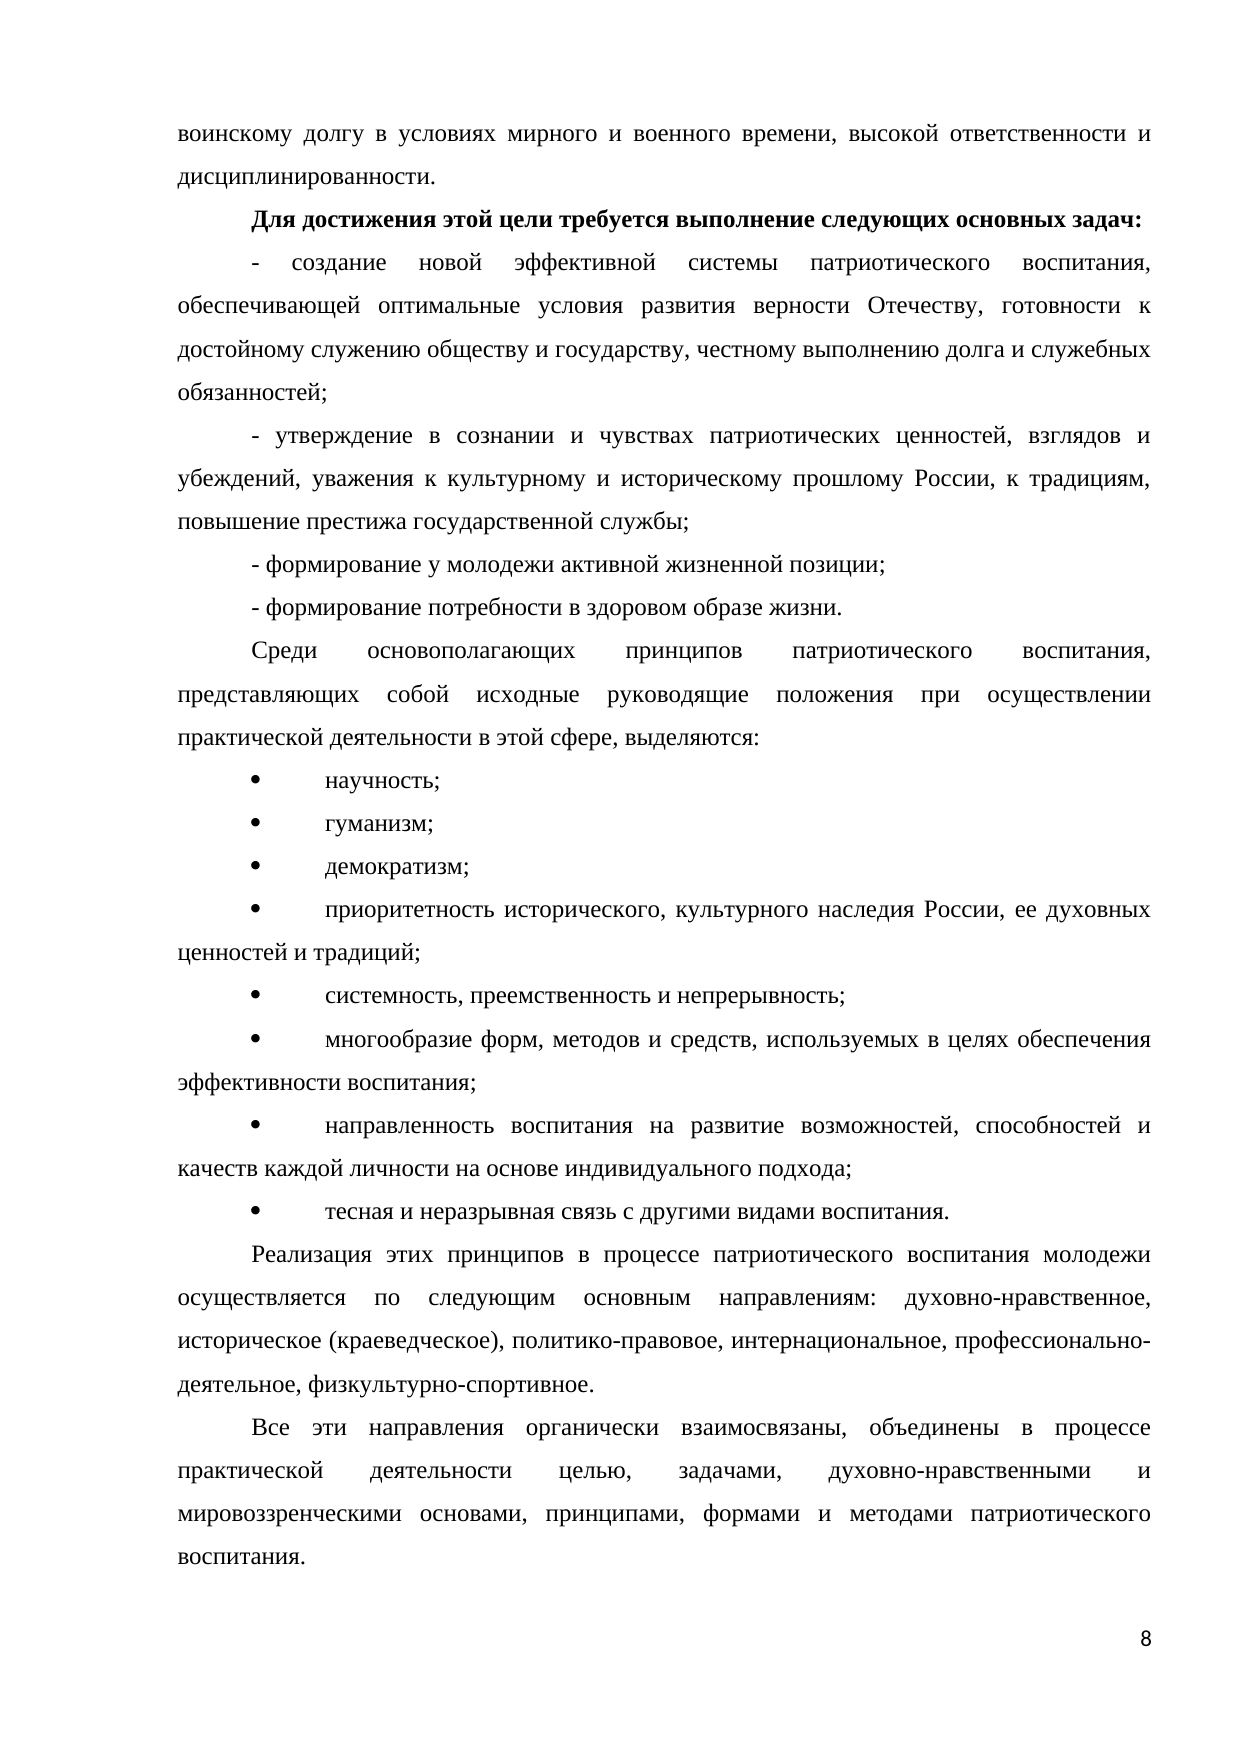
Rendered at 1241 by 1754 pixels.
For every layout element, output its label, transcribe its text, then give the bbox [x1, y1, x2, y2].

list многообразие форм, методов и средств, используемых в целях обеспечения эффективности воспитания; [177, 1024, 1152, 1096]
list приоритетность исторического, культурного наследия России, ее духовных ценностей и традиций; [177, 894, 1152, 966]
text - создание новой эффективной системы патриотического воспитания, обеспечивающей оптимальные условия развития верности Отечеству, готовности к достойному служению обществу и государству, честному выполнению долга и служебных обязанностей; [177, 247, 1152, 406]
text - утверждение в сознании и чувствах патриотических ценностей, взглядов и убеждений, уважения к культурному и историческому прошлому России, к традициям, повышение престижа государственной службы; [177, 420, 1152, 535]
text Среди основополагающих принципов патриотического воспитания, представляющих собой исходные руководящие положения при осуществлении практической деятельности в этой сфере, выделяются: [177, 636, 1152, 751]
text Реализация этих принципов в процессе патриотического воспитания молодежи осуществляется по следующим основным направлениям: духовно-нравственное, историческое (краеведческое), политико-правовое, интернациональное, профессионально-деятельное, физкультурно-спортивное. [177, 1239, 1152, 1397]
list системность, преемственность и непрерывность; [177, 981, 1152, 1009]
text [177, 118, 1152, 190]
text Для достижения этой цели требуется выполнение следующих основных задач: [177, 204, 1152, 233]
text - формирование потребности в здоровом образе жизни. [177, 592, 1152, 621]
list гуманизм; [177, 808, 1152, 837]
list демократизм; [177, 851, 1152, 880]
list тесная и неразрывная связь с другими видами воспитания. [177, 1196, 1152, 1225]
list научность; [177, 765, 1152, 794]
list направленность воспитания на развитие возможностей, способностей и качеств каждой личности на основе индивидуального подхода; [177, 1110, 1152, 1182]
text - формирование у молодежи активной жизненной позиции; [177, 549, 1152, 578]
text Все эти направления органически взаимосвязаны, объединены в процессе практической деятельности целью, задачами, духовно-нравственными и мировоззренческими основами, принципами, формами и методами патриотического воспитания. [177, 1412, 1152, 1570]
